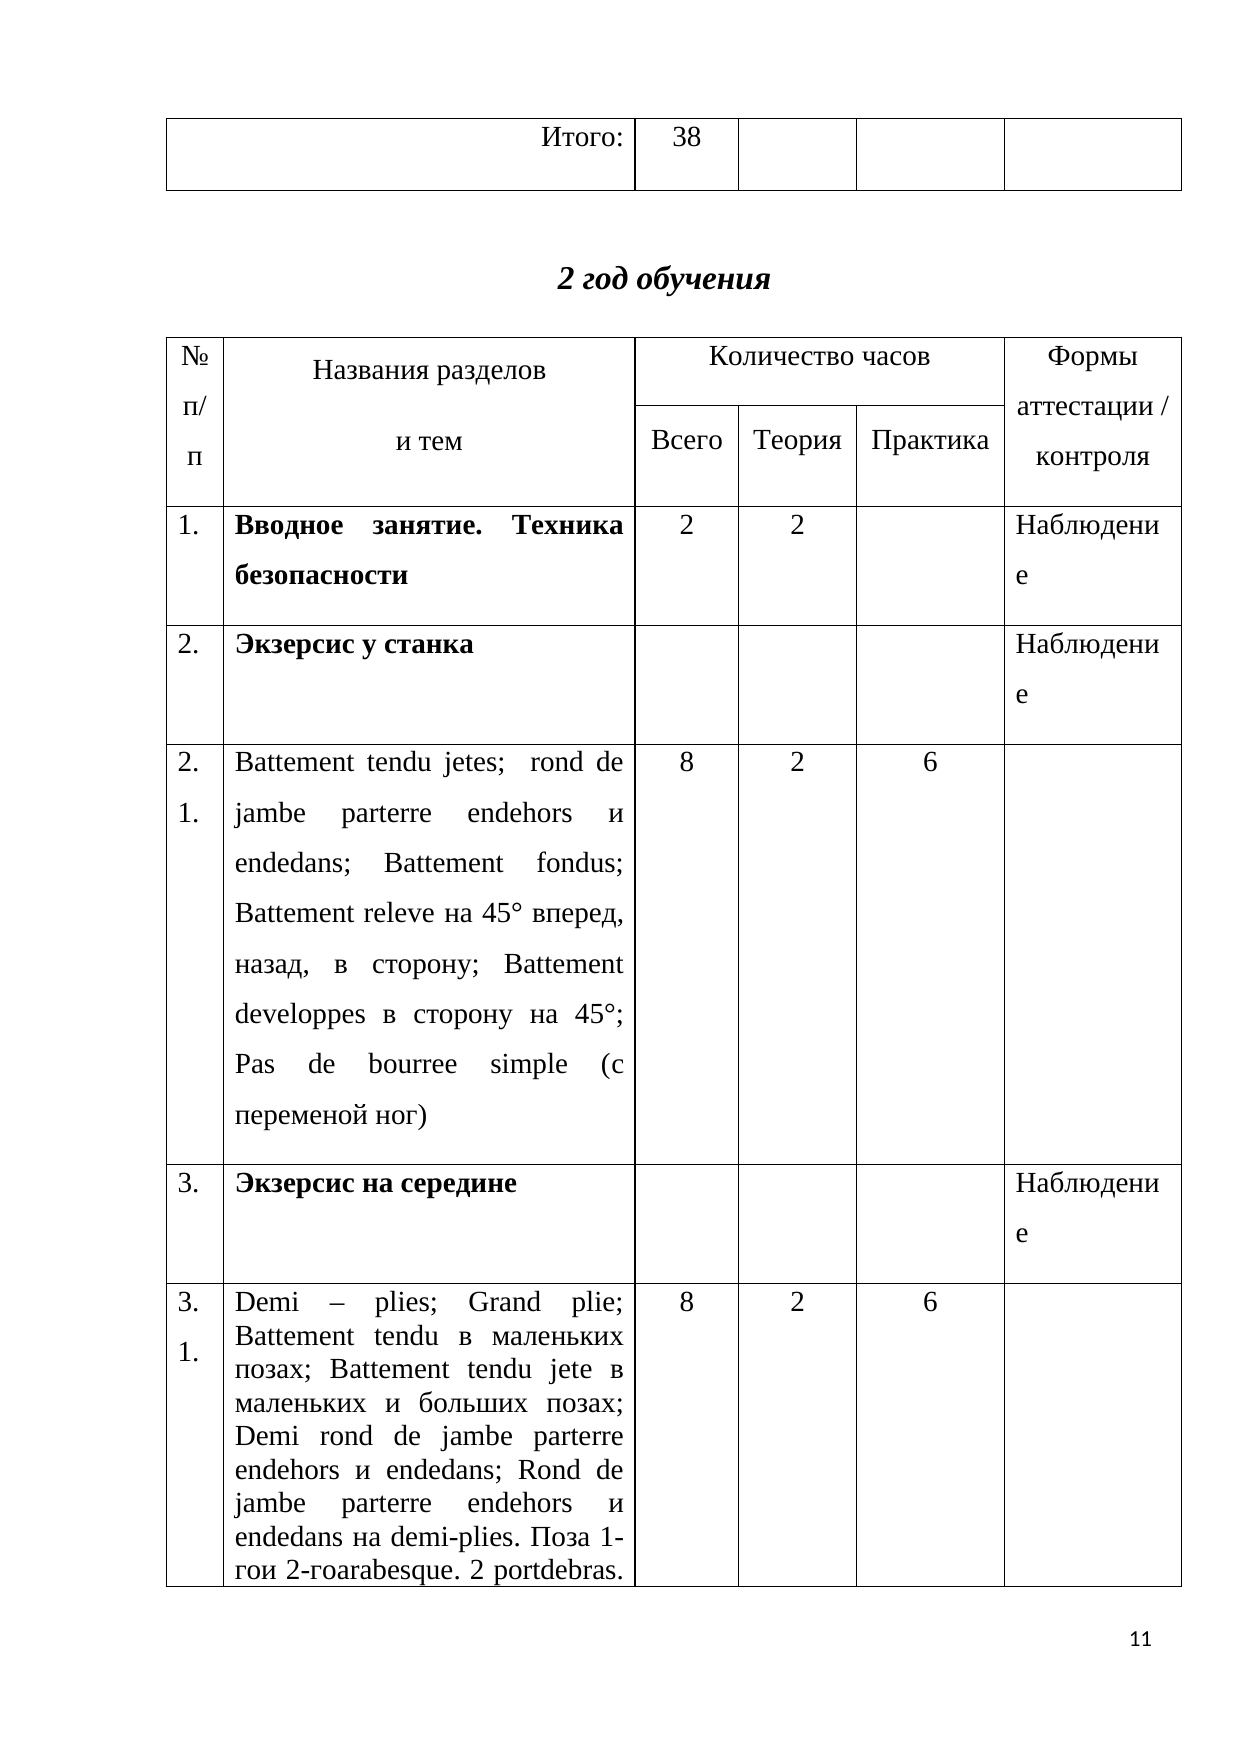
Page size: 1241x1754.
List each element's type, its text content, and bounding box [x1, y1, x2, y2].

table_cell 3.1. [167, 1284, 223, 1586]
table_cell Практика [857, 406, 1004, 506]
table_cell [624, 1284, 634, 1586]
table_cell Battement tendu jetes; rond de jambe parterre endehors и endedans; Battement fondus; Battement releve на 45° вперед, назад, в сторону; Battement developpes в сторону на 45°; Pas de bourree simple (с переменой ног) [224, 745, 634, 1164]
table_cell 2 [739, 745, 856, 1164]
table_cell 2.1. [167, 745, 223, 1164]
text 2 год обучения [177, 258, 1152, 297]
table_cell 2 [739, 507, 856, 625]
table_cell 3. [167, 1165, 223, 1283]
table_cell 1. [167, 507, 223, 625]
table_cell [857, 626, 1004, 743]
table_header № п/п [167, 338, 223, 506]
table_cell Наблюдение [1005, 1165, 1181, 1283]
table_cell Экзерсис у станка [224, 626, 634, 743]
table_cell Всего [636, 406, 738, 506]
table_cell [636, 626, 738, 743]
table_cell Наблюдение [1005, 507, 1181, 625]
table_cell [1005, 1284, 1181, 1586]
table_cell 38 [636, 119, 738, 190]
table_cell [636, 1165, 738, 1283]
table_cell 6 [857, 745, 1004, 1164]
table_cell Наблюдение [1005, 626, 1181, 743]
table_cell Теория [739, 406, 856, 506]
table_cell [739, 119, 856, 190]
table_cell [739, 626, 856, 743]
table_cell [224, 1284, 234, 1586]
table_cell [857, 119, 1004, 190]
table_cell [857, 507, 1004, 625]
table_cell Итого: [167, 119, 634, 190]
table_header Количество часов [636, 338, 1004, 405]
table_cell Экзерсис на середине [224, 1165, 634, 1283]
table_cell Вводное занятие. Техника безопасности [224, 507, 634, 625]
table_cell 6 [857, 1284, 1004, 1586]
table_cell 8 [636, 1284, 738, 1586]
table_cell [1005, 745, 1181, 1164]
table_cell 2 [739, 1284, 856, 1586]
table_cell [857, 1165, 1004, 1283]
table_header Названия разделов и тем [224, 338, 634, 506]
table_cell 2 [636, 507, 738, 625]
table_cell [1005, 119, 1181, 190]
table_cell 8 [636, 745, 738, 1164]
table_header Формы аттестации / контроля [1005, 338, 1181, 506]
table_cell 2. [167, 626, 223, 743]
table_cell [739, 1165, 856, 1283]
